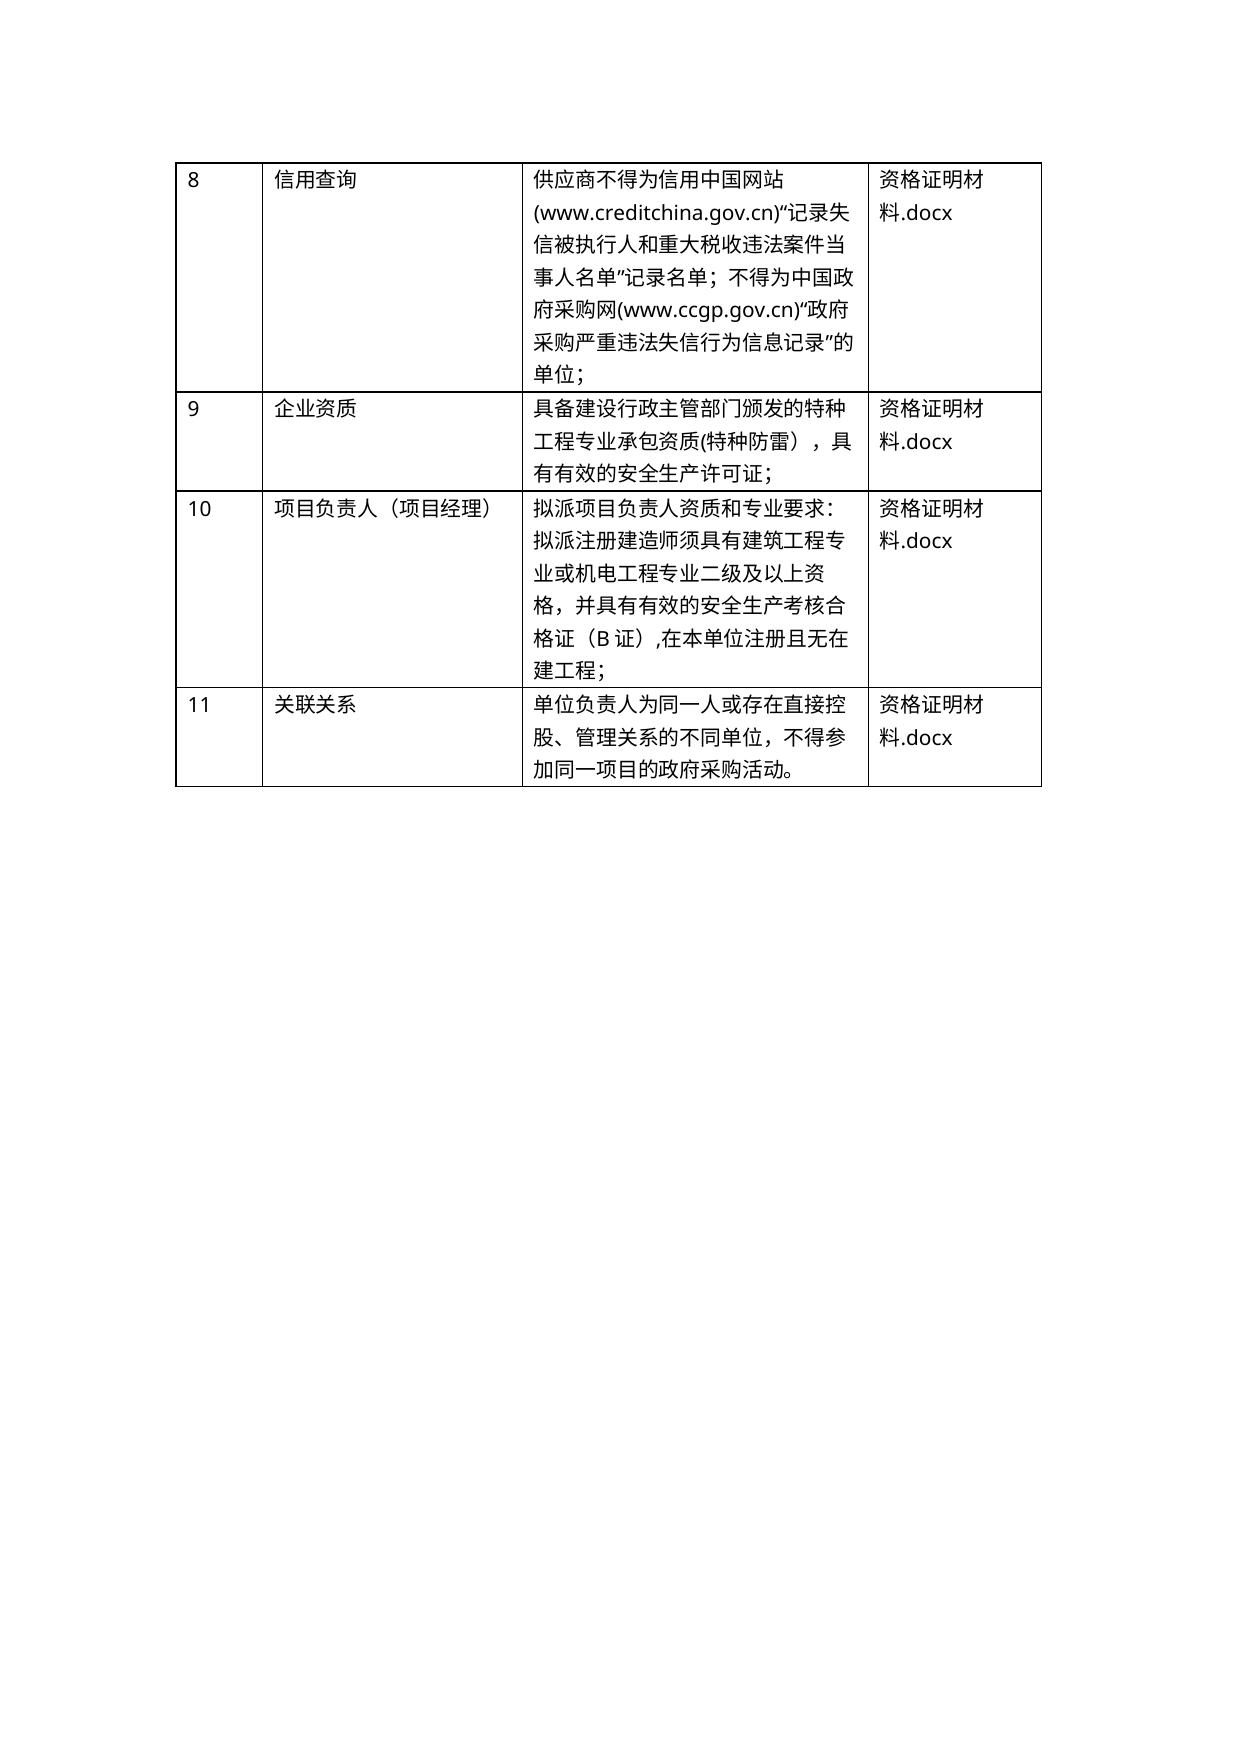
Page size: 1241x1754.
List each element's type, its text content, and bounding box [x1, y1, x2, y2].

table_cell 企业资质 [263, 393, 522, 490]
table_cell 资格证明材料.docx [869, 688, 1041, 786]
table_cell 项目负责人（项目经理） [263, 492, 522, 687]
table_cell 具备建设行政主管部门颁发的特种工程专业承包资质(特种防雷），具有有效的安全生产许可证； [523, 393, 868, 490]
table_cell 信用查询 [263, 164, 522, 391]
table_cell 资格证明材料.docx [869, 492, 1041, 687]
table_cell 11 [177, 688, 262, 786]
table_cell 关联关系 [263, 688, 522, 786]
table_cell 单位负责人为同一人或存在直接控股、管理关系的不同单位，不得参加同一项目的政府采购活动。 [523, 688, 868, 786]
table_cell 8 [177, 164, 262, 391]
table_cell 供应商不得为信用中国网站(www.creditchina.gov.cn)“记录失信被执行人和重大税收违法案件当事人名单”记录名单；不得为中国政府采购网(www.ccgp.gov.cn)“政府采购严重违法失信行为信息记录”的单位； [523, 164, 868, 391]
table_cell 资格证明材料.docx [869, 164, 1041, 391]
table_cell 资格证明材料.docx [869, 393, 1041, 490]
table_cell 9 [177, 393, 262, 490]
table_cell 拟派项目负责人资质和专业要求：拟派注册建造师须具有建筑工程专业或机电工程专业二级及以上资格，并具有有效的安全生产考核合格证（B证）,在本单位注册且无在建工程； [523, 492, 868, 687]
table_cell 10 [177, 492, 262, 687]
